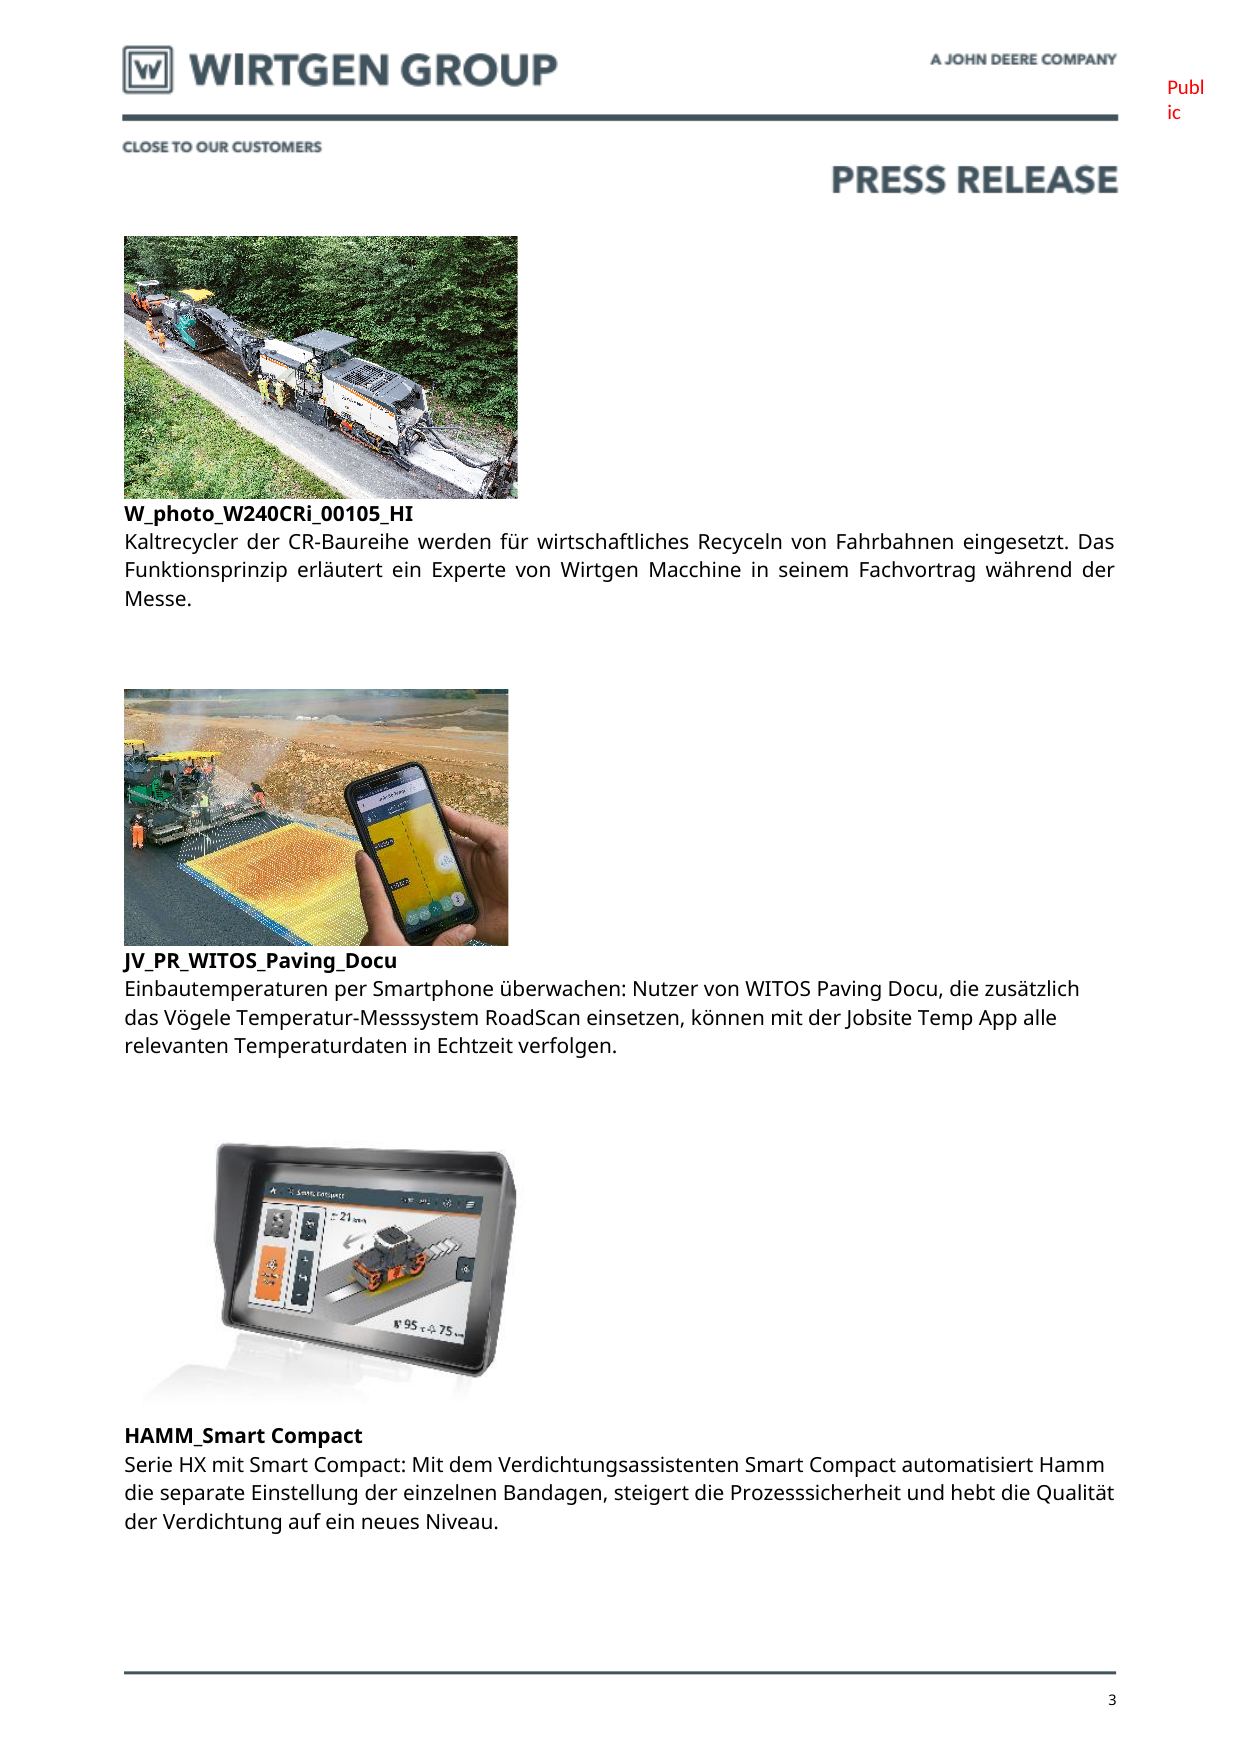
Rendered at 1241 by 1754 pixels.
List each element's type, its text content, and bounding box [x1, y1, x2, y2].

text Kaltrecycler der CR-Baureihe werden für wirtschaftliches Recyceln von Fahrbahnen eingesetzt. Das Funktionsprinzip erläutert ein Experte von Wirtgen Macchine in seinem Fachvortrag während der Messe. [124, 527, 1116, 612]
text Einbautemperaturen per Smartphone überwachen: Nutzer von WITOS Paving Docu, die zusätzlich das Vögele Temperatur-Messsystem RoadScan einsetzen, können mit der Jobsite Temp App alle relevanten Temperaturdaten in Echtzeit verfolgen. [124, 974, 1116, 1059]
text Serie HX mit Smart Compact: Mit dem Verdichtungsassistenten Smart Compact automatisiert Hamm die separate Einstellung der einzelnen Bandagen, steigert die Prozesssicherheit und hebt die Qualität der Verdichtung auf ein neues Niveau. [124, 1450, 1116, 1535]
picture [124, 1113, 606, 1422]
picture [124, 689, 509, 946]
picture [124, 236, 518, 499]
